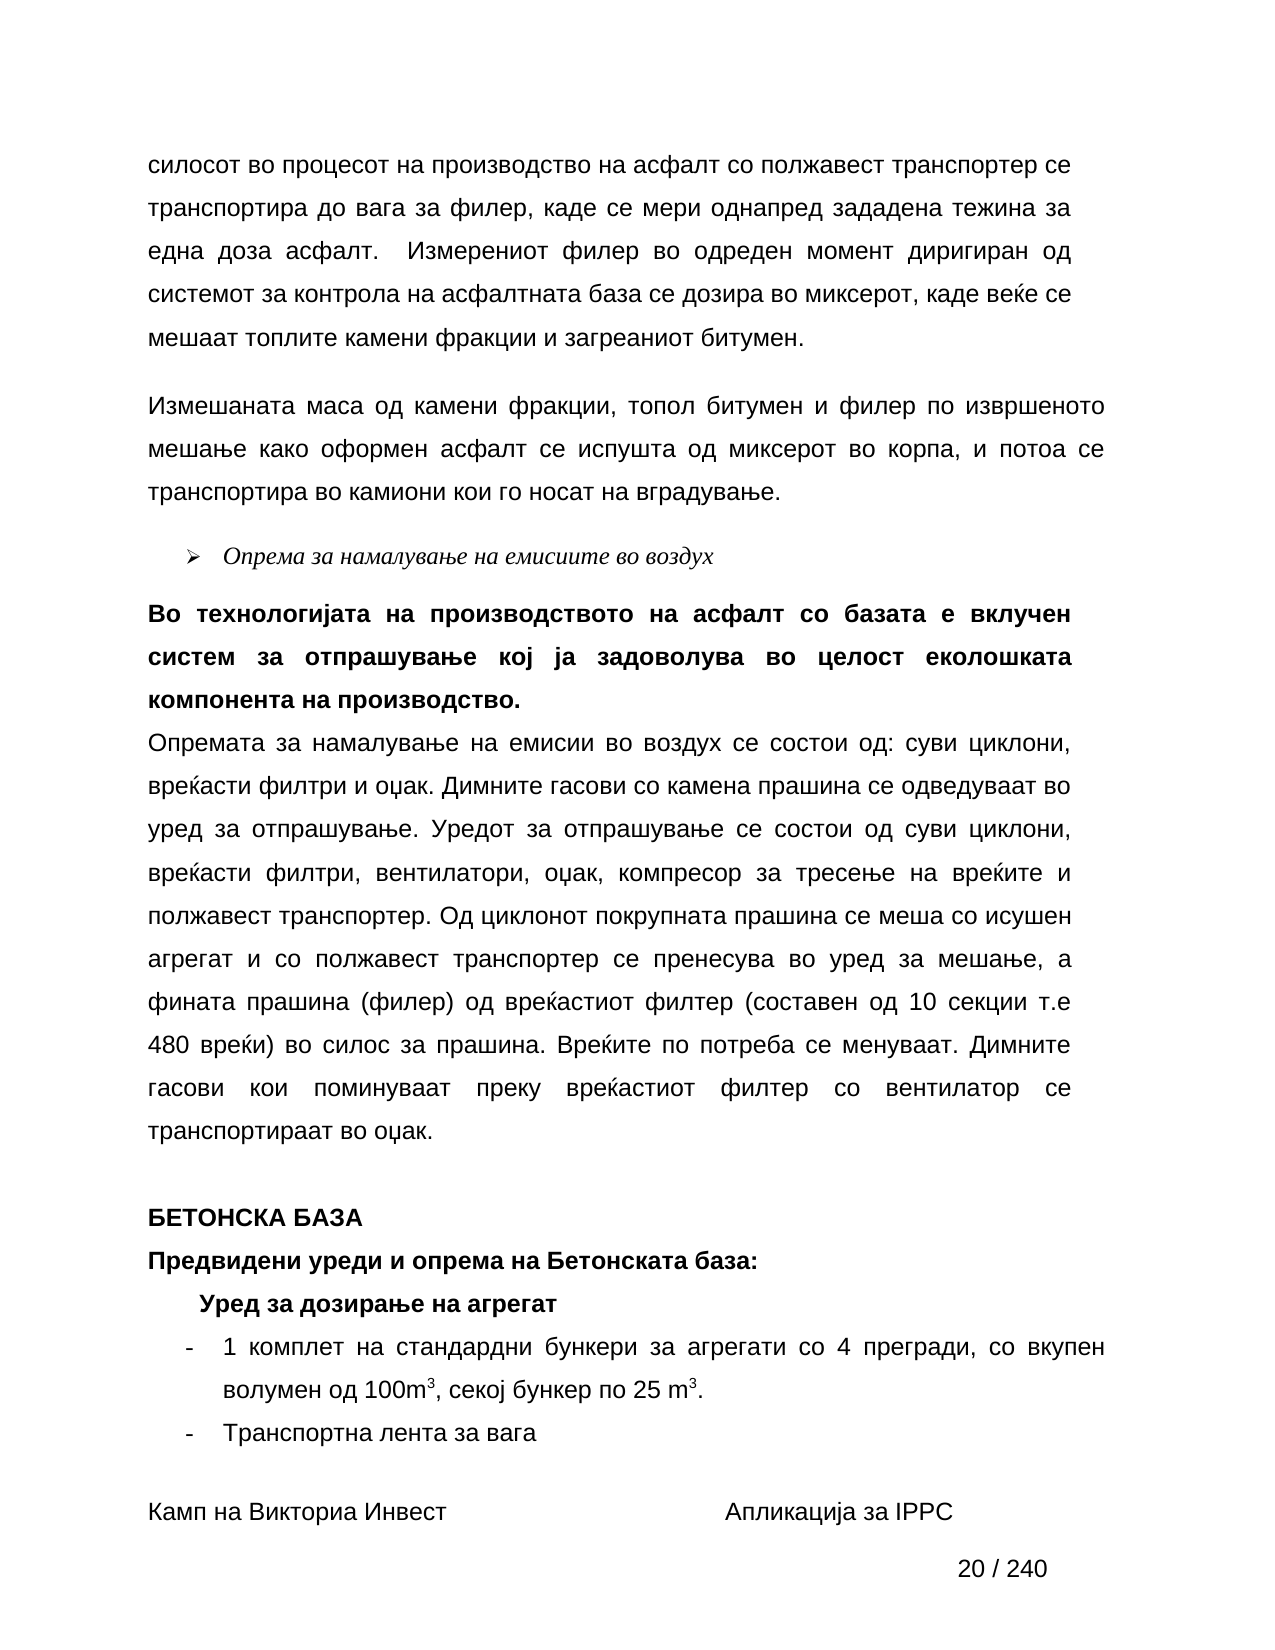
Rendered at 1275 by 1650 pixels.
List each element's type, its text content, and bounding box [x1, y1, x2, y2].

list 1 комплет на стандардни бункери за агрегати со 4 прегради, со вкупен волумен од 100m3, секој бункер по 25 m3. [185, 1332, 1106, 1404]
subtitle Опрема за намалување на емисиите во воздух [185, 541, 1087, 569]
text Опремата за намалување на емисии во воздух се состои од: суви циклони, вреќасти филтри и оџак. Димните гасови со камена прашина се одведуваат во уред за отпрашување. Уредот за отпрашување се состои од суви циклони, вреќасти филтри, вентилатори, оџак, компресор за тресење на вреќите и полжавест транспортер. Од циклонот покрупната прашина се меша со исушен агрегат и со полжавест транспортер се пренесува во уред за мешање, а фината прашина (филер) од вреќастиот филтер (составен од 10 секции т.е 480 вреќи) во силос за прашина. Вреќите по потреба се менуваат. Димните гасови кои поминуваат преку вреќастиот филтер со вентилатор се транспортираат во оџак. [148, 728, 1073, 1145]
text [148, 150, 1073, 351]
text Уред за дозирање на агрегат [199, 1289, 1106, 1318]
list Транспортна лента за вага [185, 1418, 1106, 1447]
text Во технологијата на производството на асфалт со базата е вклучен систем за отпрашување кој ја задоволува во целост еколошката компонента на производство. [148, 599, 1073, 714]
text Предвидени уреди и опрема на Бетонската база: [148, 1246, 1106, 1274]
text Измешаната маса од камени фракции, топол битумен и филер по извршеното мешање како оформен асфалт се испушта од миксерот во корпа, и потоа се транспортира во камиони кои го носат на вградување. [148, 391, 1106, 506]
text БЕТОНСКА БАЗА [148, 1203, 1073, 1231]
